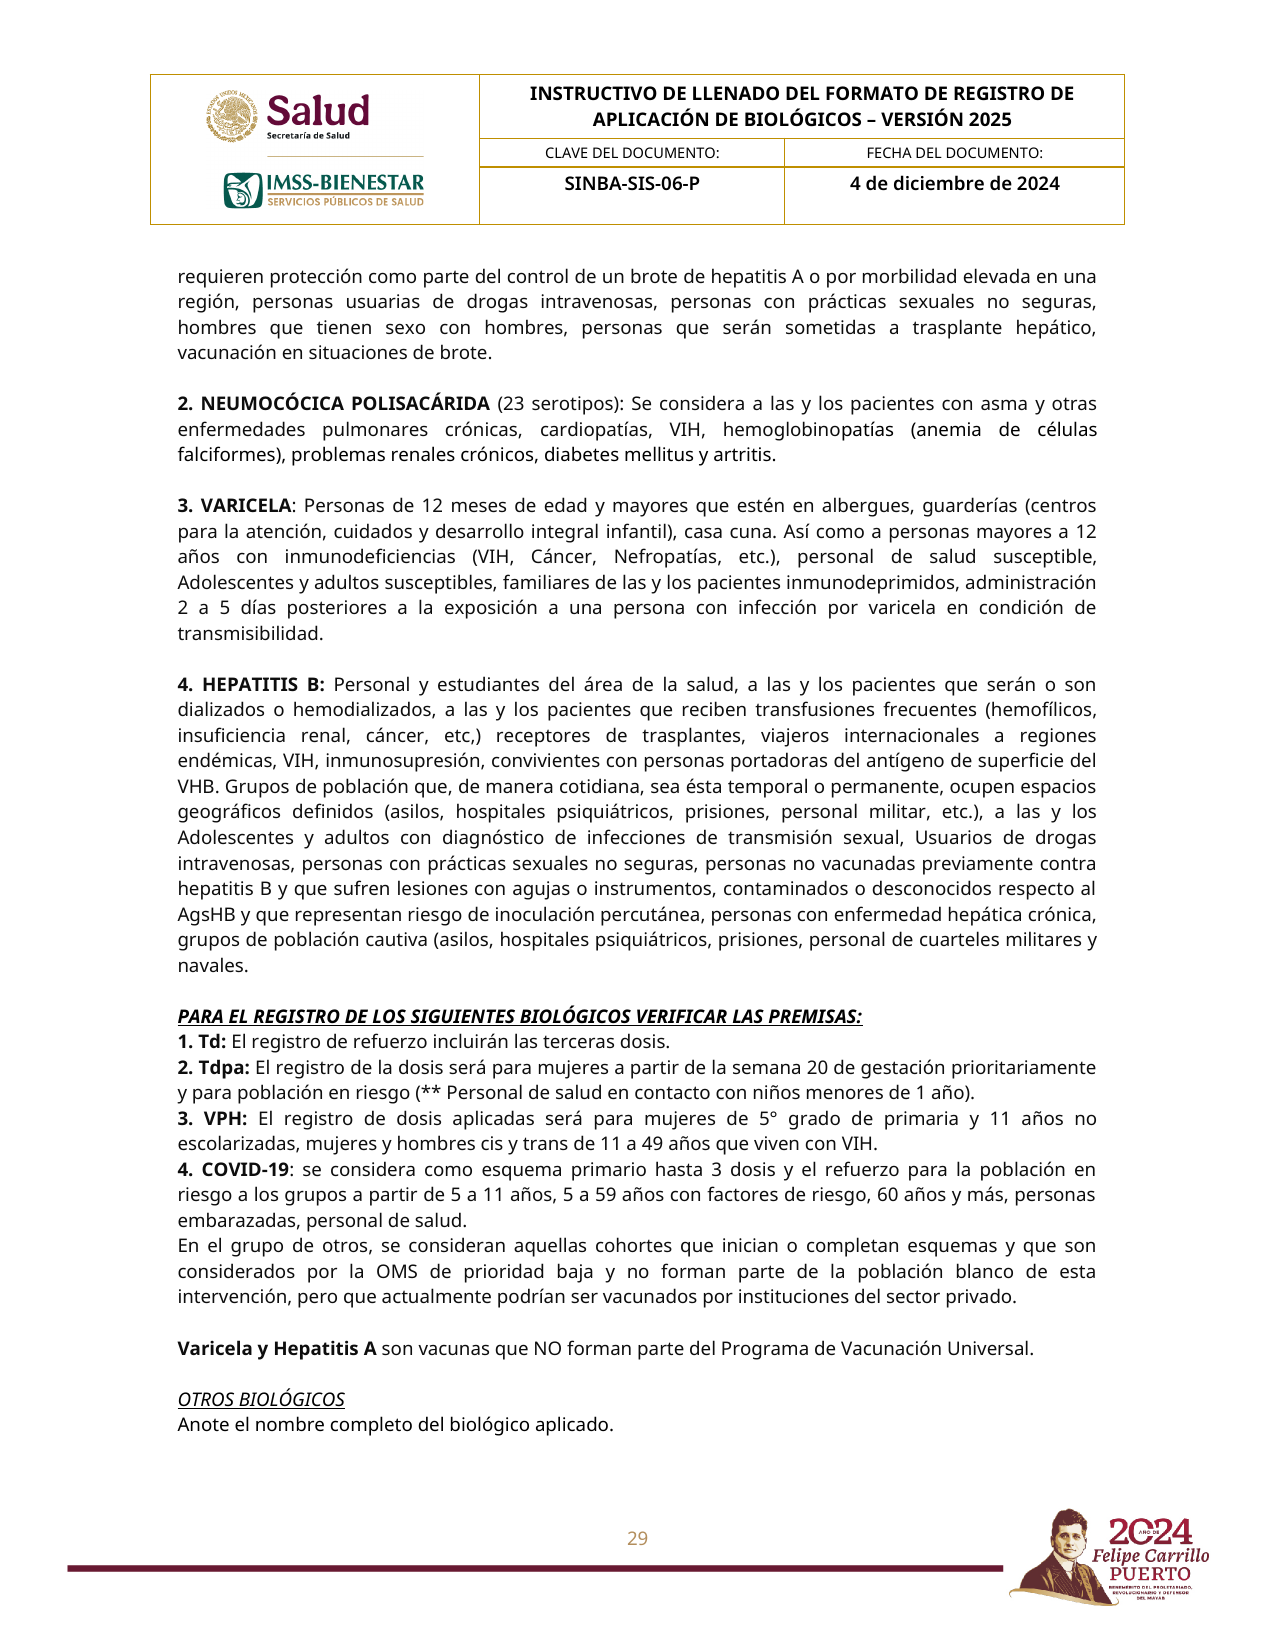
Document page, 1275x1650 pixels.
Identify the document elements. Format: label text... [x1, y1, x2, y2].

text 2. Tdpa: El registro de la dosis será para mujeres a partir de la semana 20 de gestación prioritariamente y para población en riesgo (** Personal de salud en contacto con niños menores de 1 año). [177, 1054, 1098, 1105]
text Anote el nombre completo del biológico aplicado. [177, 1411, 1098, 1437]
text 1. Td: El registro de refuerzo incluirán las terceras dosis. [177, 1028, 1098, 1054]
text 4. COVID-19: se considera como esquema primario hasta 3 dosis y el refuerzo para la población en riesgo a los grupos a partir de 5 a 11 años, 5 a 59 años con factores de riesgo, 60 años y más, personas embarazadas, personal de salud. [177, 1156, 1098, 1233]
text 2. NEUMOCÓCICA POLISACÁRIDA (23 serotipos): Se considera a las y los pacientes con asma y otras enfermedades pulmonares crónicas, cardiopatías, VIH, hemoglobinopatías (anemia de células falciformes), problemas renales crónicos, diabetes mellitus y artritis. [177, 391, 1098, 467]
text 4. HEPATITIS B: Personal y estudiantes del área de la salud, a las y los pacientes que serán o son dializados o hemodializados, a las y los pacientes que reciben transfusiones frecuentes (hemofílicos, insuficiencia renal, cáncer, etc,) receptores de trasplantes, viajeros internacionales a regiones endémicas, VIH, inmunosupresión, convivientes con personas portadoras del antígeno de superficie del VHB. Grupos de población que, de manera cotidiana, sea ésta temporal o permanente, ocupen espacios geográficos definidos (asilos, hospitales psiquiátricos, prisiones, personal militar, etc.), a las y los Adolescentes y adultos con diagnóstico de infecciones de transmisión sexual, Usuarios de drogas intravenosas, personas con prácticas sexuales no seguras, personas no vacunadas previamente contra hepatitis B y que sufren lesiones con agujas o instrumentos, contaminados o desconocidos respecto al AgsHB y que representan riesgo de inoculación percutánea, personas con enfermedad hepática crónica, grupos de población cautiva (asilos, hospitales psiquiátricos, prisiones, personal de cuarteles militares y navales. [177, 671, 1098, 977]
picture [206, 90, 424, 209]
text 3. VPH: El registro de dosis aplicadas será para mujeres de 5° grado de primaria y 11 años no escolarizadas, mujeres y hombres cis y trans de 11 a 49 años que viven con VIH. [177, 1105, 1098, 1156]
text 3. VARICELA: Personas de 12 meses de edad y mayores que estén en albergues, guarderías (centros para la atención, cuidados y desarrollo integral infantil), casa cuna. Así como a personas mayores a 12 años con inmunodeficiencias (VIH, Cáncer, Nefropatías, etc.), personal de salud susceptible, Adolescentes y adultos susceptibles, familiares de las y los pacientes inmunodeprimidos, administración 2 a 5 días posteriores a la exposición a una persona con infección por varicela en condición de transmisibilidad. [177, 493, 1098, 646]
text En el grupo de otros, se consideran aquellas cohortes que inician o completan esquemas y que son considerados por la OMS de prioridad baja y no forman parte de la población blanco de esta intervención, pero que actualmente podrían ser vacunados por instituciones del sector privado. [177, 1233, 1098, 1309]
text OTROS BIOLÓGICOS [177, 1386, 1098, 1411]
text PARA EL REGISTRO DE LOS SIGUIENTES BIOLÓGICOS VERIFICAR LAS PREMISAS: [177, 1003, 1098, 1028]
picture [0, 1497, 1275, 1650]
text Varicela y Hepatitis A son vacunas que NO forman parte del Programa de Vacunación Universal. [177, 1335, 1098, 1360]
